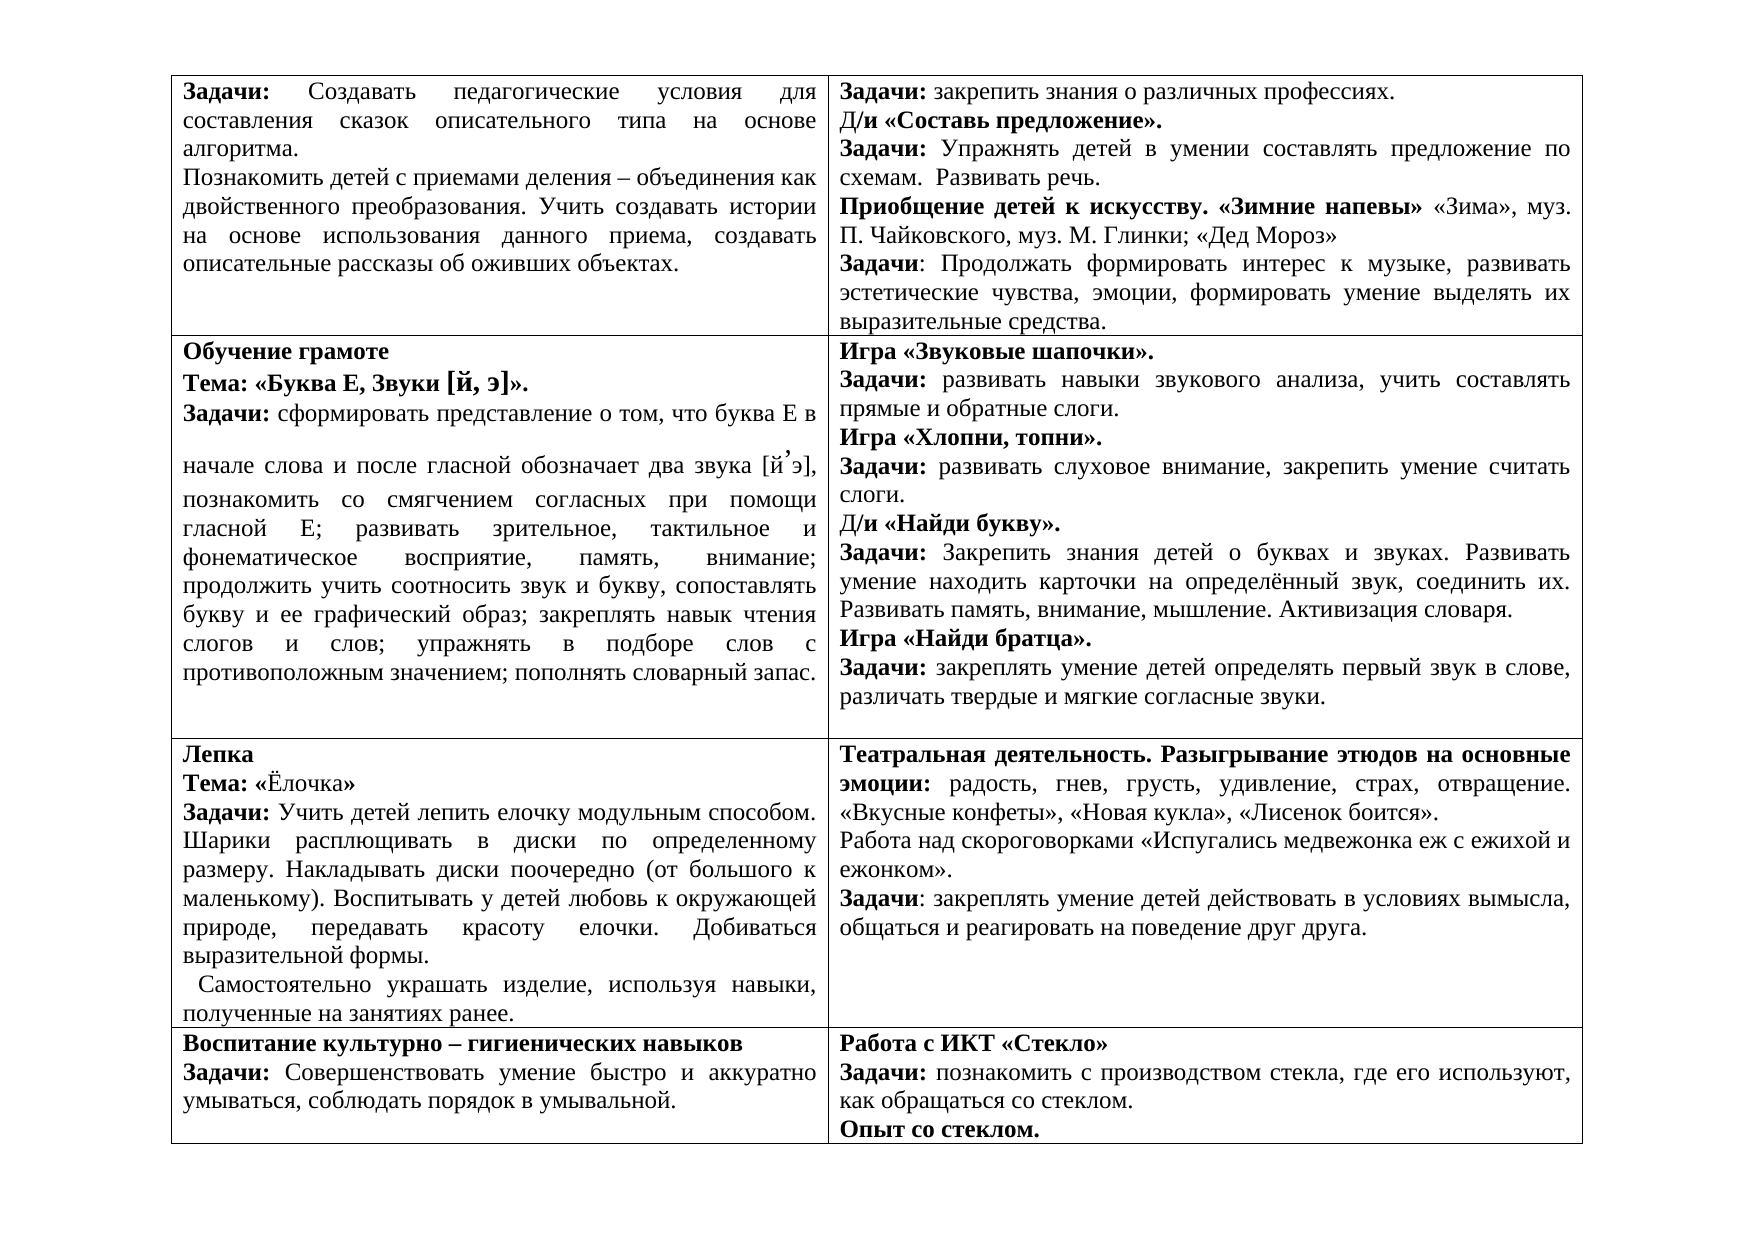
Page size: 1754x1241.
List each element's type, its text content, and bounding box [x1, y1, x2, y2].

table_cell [172, 1028, 828, 1143]
table_cell Лепка Тема: «Ёлочка» Задачи: Учить детей лепить елочку модульным способом. Шарики расплющивать в диски по определенному размеру. Накладывать диски поочередно (от большого к маленькому). Воспитывать у детей любовь к окружающей природе, передавать красоту елочки. Добиваться выразительной формы. Самостоятельно украшать изделие, используя навыки, полученные на занятиях ранее. [172, 739, 828, 1027]
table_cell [829, 1028, 1582, 1143]
table_cell Обучение грамоте Тема: «Буква Е, Звуки [й, э]». Задачи: сформировать представление о том, что буква Е в начале слова и после гласной обозначает два звука [й,э], познакомить со смягчением согласных при помощи гласной Е; развивать зрительное, тактильное и фонематическое восприятие, память, внимание; продолжить учить соотносить звук и букву, сопоставлять букву и ее графический образ; закреплять навык чтения слогов и слов; упражнять в подборе слов с противоположным значением; пополнять словарный запас. [172, 336, 828, 738]
table_cell Театральная деятельность. Разыгрывание этюдов на основные эмоции: радость, гнев, грусть, удивление, страх, отвращение. «Вкусные конфеты», «Новая кукла», «Лисенок боится». Работа над скороговорками «Испугались медвежонка еж с ежихой и ежонком». Задачи: закреплять умение детей действовать в условиях вымысла, общаться и реагировать на поведение друг друга. [829, 739, 1582, 1027]
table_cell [829, 76, 1582, 335]
table_cell Игра «Звуковые шапочки». Задачи: развивать навыки звукового анализа, учить составлять прямые и обратные слоги. Игра «Хлопни, топни». Задачи: развивать слуховое внимание, закрепить умение считать слоги. Д/и «Найди букву». Задачи: Закрепить знания детей о буквах и звуках. Развивать умение находить карточки на определённый звук, соединить их. Развивать память, внимание, мышление. Активизация словаря. Игра «Найди братца». Задачи: закреплять умение детей определять первый звук в слове, различать твердые и мягкие согласные звуки. [829, 336, 1582, 738]
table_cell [172, 76, 828, 335]
